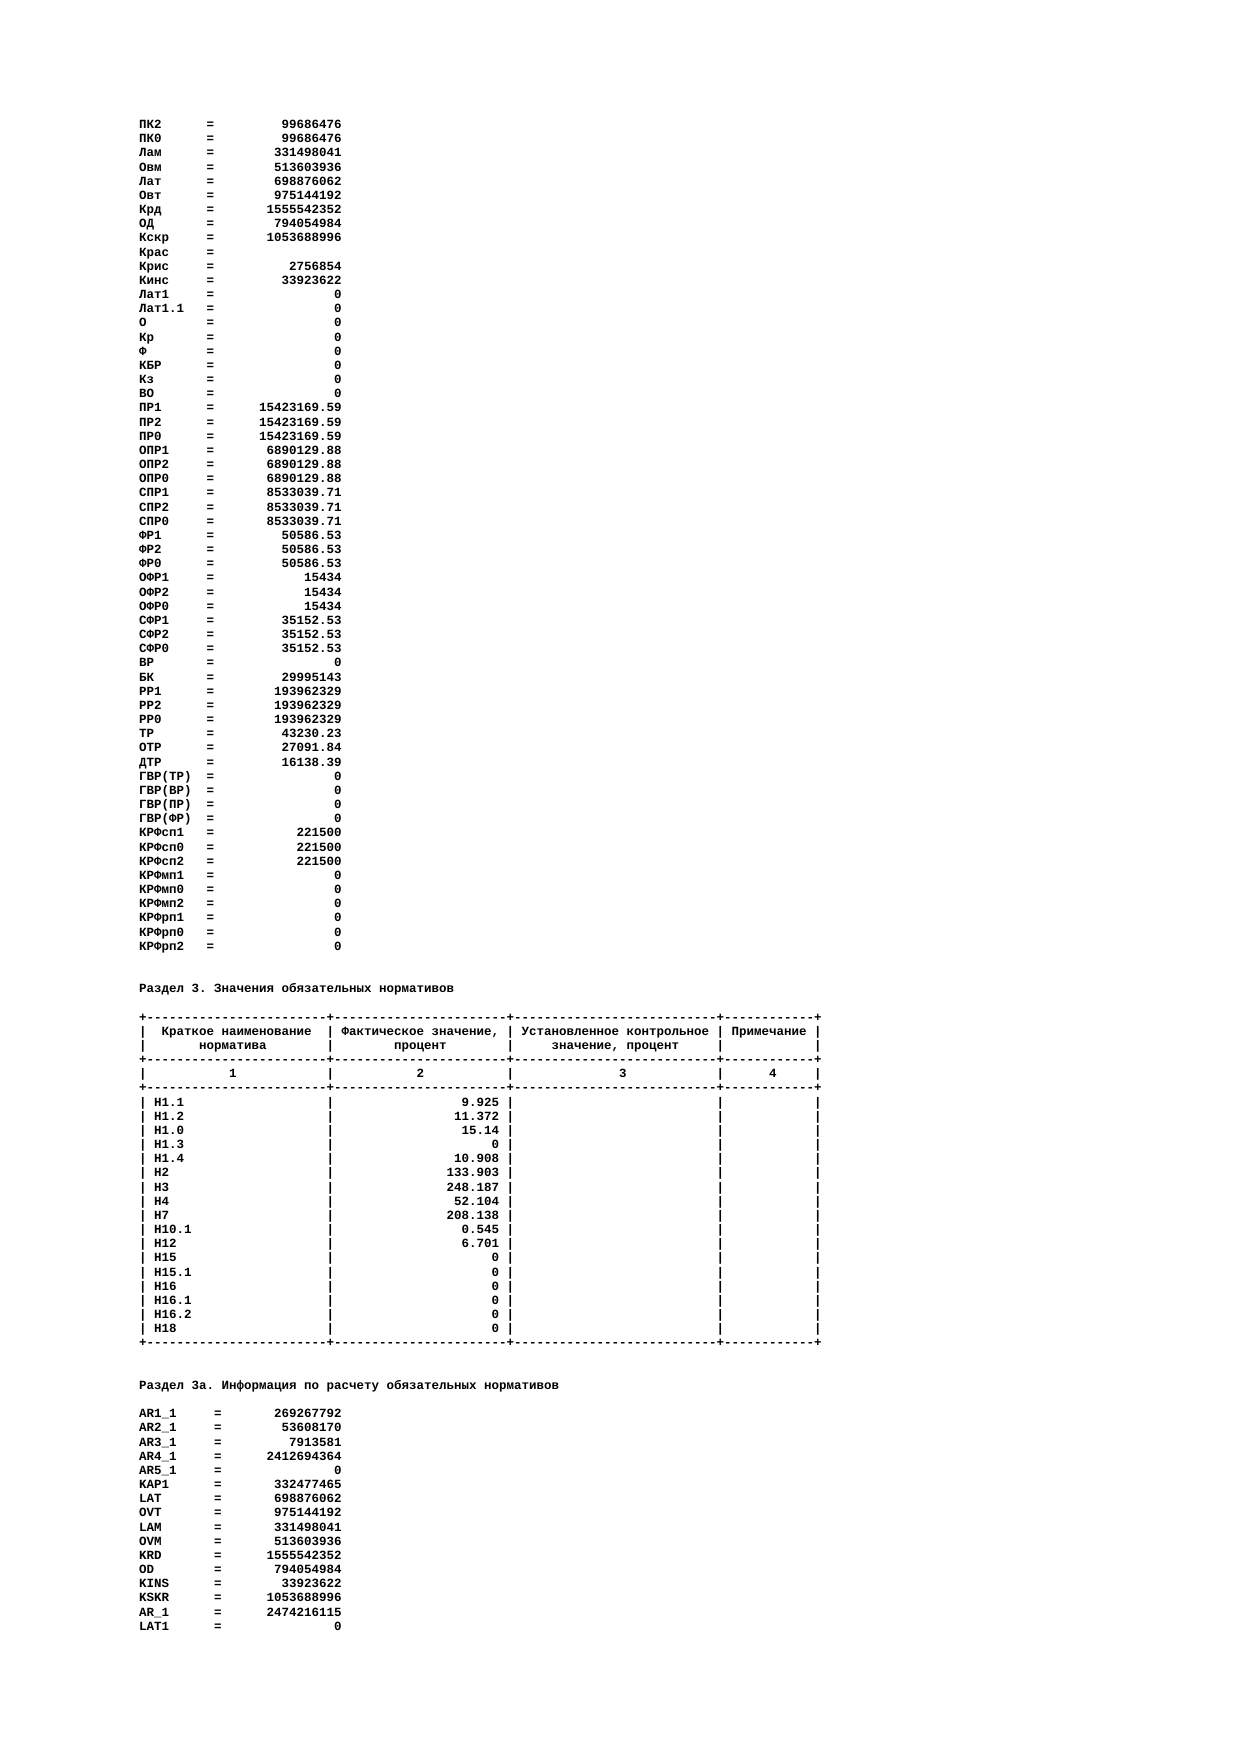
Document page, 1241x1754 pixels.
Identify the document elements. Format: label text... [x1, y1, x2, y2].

text ГВР(ФР) = 0 [139, 812, 1101, 826]
text +------------------------+-----------------------+---------------------------+------------+ [139, 1053, 1101, 1067]
text AR3_1 = 7913581 [139, 1436, 1101, 1450]
text KRD = 1555542352 [139, 1549, 1101, 1563]
text РР1 = 193962329 [139, 685, 1101, 699]
text КРФмп2 = 0 [139, 897, 1101, 911]
text Овт = 975144192 [139, 189, 1101, 203]
text OD = 794054984 [139, 1563, 1101, 1577]
text ДТР = 16138.39 [139, 756, 1101, 770]
text КРФмп0 = 0 [139, 883, 1101, 897]
text +------------------------+-----------------------+---------------------------+------------+ [139, 1336, 1101, 1351]
text БК = 29995143 [139, 671, 1101, 685]
text ОПР1 = 6890129.88 [139, 444, 1101, 458]
text OVT = 975144192 [139, 1506, 1101, 1521]
text СФР0 = 35152.53 [139, 642, 1101, 656]
text KAP1 = 332477465 [139, 1478, 1101, 1492]
text KSKR = 1053688996 [139, 1591, 1101, 1606]
text | Н1.3 | 0 | | | [139, 1138, 1101, 1152]
text | норматива | процент | значение, процент | | [139, 1039, 1101, 1053]
text | Н10.1 | 0.545 | | | [139, 1223, 1101, 1237]
text ГВР(ПР) = 0 [139, 798, 1101, 812]
text Кр = 0 [139, 331, 1101, 345]
text Раздел 3. Значения обязательных нормативов [139, 982, 1101, 996]
text ПК2 = 99686476 [139, 118, 1101, 132]
text Кскр = 1053688996 [139, 231, 1101, 246]
text КРФрп0 = 0 [139, 926, 1101, 940]
text | Н18 | 0 | | | [139, 1322, 1101, 1336]
text ОД = 794054984 [139, 217, 1101, 231]
text | 1 | 2 | 3 | 4 | [139, 1067, 1101, 1081]
text ФР2 = 50586.53 [139, 543, 1101, 557]
text | Н1.0 | 15.14 | | | [139, 1124, 1101, 1138]
text ПК0 = 99686476 [139, 132, 1101, 146]
text | Н1.4 | 10.908 | | | [139, 1152, 1101, 1166]
text ТР = 43230.23 [139, 727, 1101, 741]
text ОПР0 = 6890129.88 [139, 472, 1101, 486]
text ОТР = 27091.84 [139, 741, 1101, 756]
text ОПР2 = 6890129.88 [139, 458, 1101, 472]
text КРФсп1 = 221500 [139, 826, 1101, 841]
text | H15.1 | 0 | | | [139, 1266, 1101, 1280]
text | Н12 | 6.701 | | | [139, 1237, 1101, 1251]
text Кинс = 33923622 [139, 274, 1101, 288]
text AR4_1 = 2412694364 [139, 1450, 1101, 1464]
text | Краткое наименование | Фактическое значение, | Установленное контрольное | Примечание | [139, 1025, 1101, 1039]
text LAM = 331498041 [139, 1521, 1101, 1535]
text РР2 = 193962329 [139, 699, 1101, 713]
text ПР0 = 15423169.59 [139, 430, 1101, 444]
text Крд = 1555542352 [139, 203, 1101, 217]
text +------------------------+-----------------------+---------------------------+------------+ [139, 1011, 1101, 1025]
text КРФсп2 = 221500 [139, 855, 1101, 869]
text | Н16 | 0 | | | [139, 1280, 1101, 1294]
text ВР = 0 [139, 656, 1101, 671]
text КРФрп1 = 0 [139, 911, 1101, 926]
text | Н1.2 | 11.372 | | | [139, 1110, 1101, 1124]
text KINS = 33923622 [139, 1577, 1101, 1591]
text | Н1.1 | 9.925 | | | [139, 1096, 1101, 1110]
text AR_1 = 2474216115 [139, 1606, 1101, 1620]
text | Н4 | 52.104 | | | [139, 1195, 1101, 1209]
text ФР0 = 50586.53 [139, 557, 1101, 571]
text КРФсп0 = 221500 [139, 841, 1101, 855]
text ПР1 = 15423169.59 [139, 401, 1101, 416]
text СПР0 = 8533039.71 [139, 515, 1101, 529]
text Кз = 0 [139, 373, 1101, 387]
text | Н16.2 | 0 | | | [139, 1308, 1101, 1322]
text РР0 = 193962329 [139, 713, 1101, 727]
text ПР2 = 15423169.59 [139, 416, 1101, 430]
text СПР2 = 8533039.71 [139, 501, 1101, 515]
text +------------------------+-----------------------+---------------------------+------------+ [139, 1081, 1101, 1096]
text | Н2 | 133.903 | | | [139, 1166, 1101, 1181]
text ОФР1 = 15434 [139, 571, 1101, 586]
text Лам = 331498041 [139, 146, 1101, 161]
text ВО = 0 [139, 387, 1101, 401]
text Овм = 513603936 [139, 161, 1101, 175]
text LAT1 = 0 [139, 1620, 1101, 1634]
text | Н7 | 208.138 | | | [139, 1209, 1101, 1223]
text СФР2 = 35152.53 [139, 628, 1101, 642]
text | Н3 | 248.187 | | | [139, 1181, 1101, 1195]
text КРФрп2 = 0 [139, 940, 1101, 954]
text AR5_1 = 0 [139, 1464, 1101, 1478]
text ОФР2 = 15434 [139, 586, 1101, 600]
text AR2_1 = 53608170 [139, 1421, 1101, 1436]
text LAT = 698876062 [139, 1492, 1101, 1506]
text OVM = 513603936 [139, 1535, 1101, 1549]
text | Н15 | 0 | | | [139, 1251, 1101, 1266]
text СФР1 = 35152.53 [139, 614, 1101, 628]
text КРФмп1 = 0 [139, 869, 1101, 883]
text AR1_1 = 269267792 [139, 1407, 1101, 1421]
text ОФР0 = 15434 [139, 600, 1101, 614]
text ГВР(ВР) = 0 [139, 784, 1101, 798]
text Раздел 3а. Информация по расчету обязательных нормативов [139, 1379, 1101, 1393]
text О = 0 [139, 316, 1101, 331]
text Ф = 0 [139, 345, 1101, 359]
text СПР1 = 8533039.71 [139, 486, 1101, 501]
text | Н16.1 | 0 | | | [139, 1294, 1101, 1308]
text ФР1 = 50586.53 [139, 529, 1101, 543]
text Лат = 698876062 [139, 175, 1101, 189]
text Крас = [139, 246, 1101, 260]
text Крис = 2756854 [139, 260, 1101, 274]
text Лат1.1 = 0 [139, 302, 1101, 316]
text Лат1 = 0 [139, 288, 1101, 302]
text ГВР(ТР) = 0 [139, 770, 1101, 784]
text КБР = 0 [139, 359, 1101, 373]
